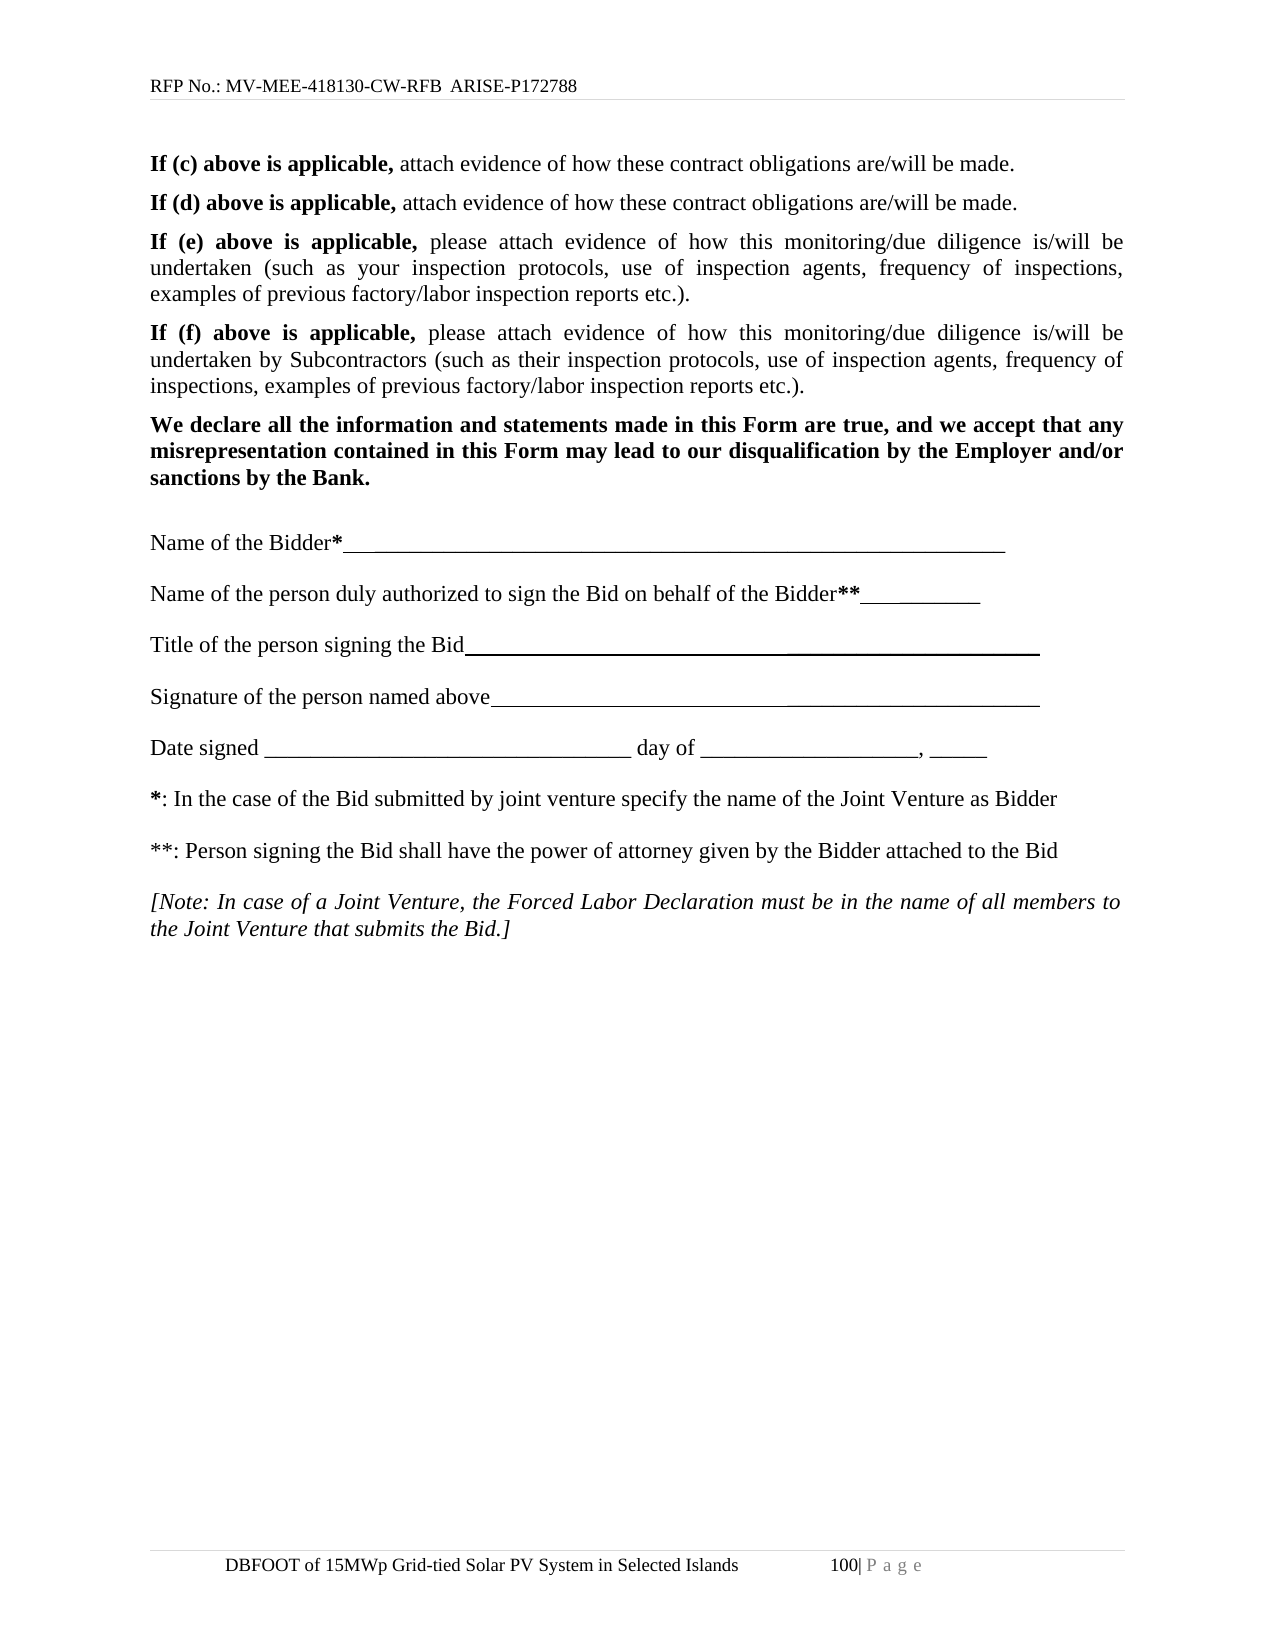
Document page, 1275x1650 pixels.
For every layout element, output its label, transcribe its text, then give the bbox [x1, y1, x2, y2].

text Signature of the person named above ______________________ [150, 683, 1125, 709]
text *: In the case of the Bid submitted by joint venture specify the name of the Joint Venture as Bidder [150, 786, 1125, 812]
text If (f) above is applicable, please attach evidence of how this monitoring/due diligence is/will be undertaken by Subcontractors (such as their inspection protocols, use of inspection agents, frequency of inspections, examples of previous factory/labor inspection reports etc.). [150, 319, 1125, 398]
text Date signed ________________________________ day of ___________________, _____ [150, 734, 1125, 761]
text Name of the person duly authorized to sign the Bid on behalf of the Bidder** _______ [150, 580, 1125, 606]
text We declare all the information and statements made in this Form are true, and we accept that any misrepresentation contained in this Form may lead to our disqualification by the Employer and/or sanctions by the Bank. [150, 411, 1125, 490]
text **: Person signing the Bid shall have the power of attorney given by the Bidder attached to the Bid [150, 837, 1125, 863]
text If (c) above is applicable, attach evidence of how these contract obligations are/will be made. [150, 150, 1125, 176]
text If (e) above is applicable, please attach evidence of how this monitoring/due diligence is/will be undertaken (such as your inspection protocols, use of inspection agents, frequency of inspections, examples of previous factory/labor inspection reports etc.). [150, 228, 1125, 307]
text Title of the person signing the Bid ______________________ [150, 631, 1125, 658]
text If (d) above is applicable, attach evidence of how these contract obligations are/will be made. [150, 189, 1125, 215]
text [Note: In case of a Joint Venture, the Forced Labor Declaration must be in the name of all members to the Joint Venture that submits the Bid.] [150, 888, 1125, 941]
text Name of the Bidder* _______________________________________________________ [150, 529, 1125, 555]
